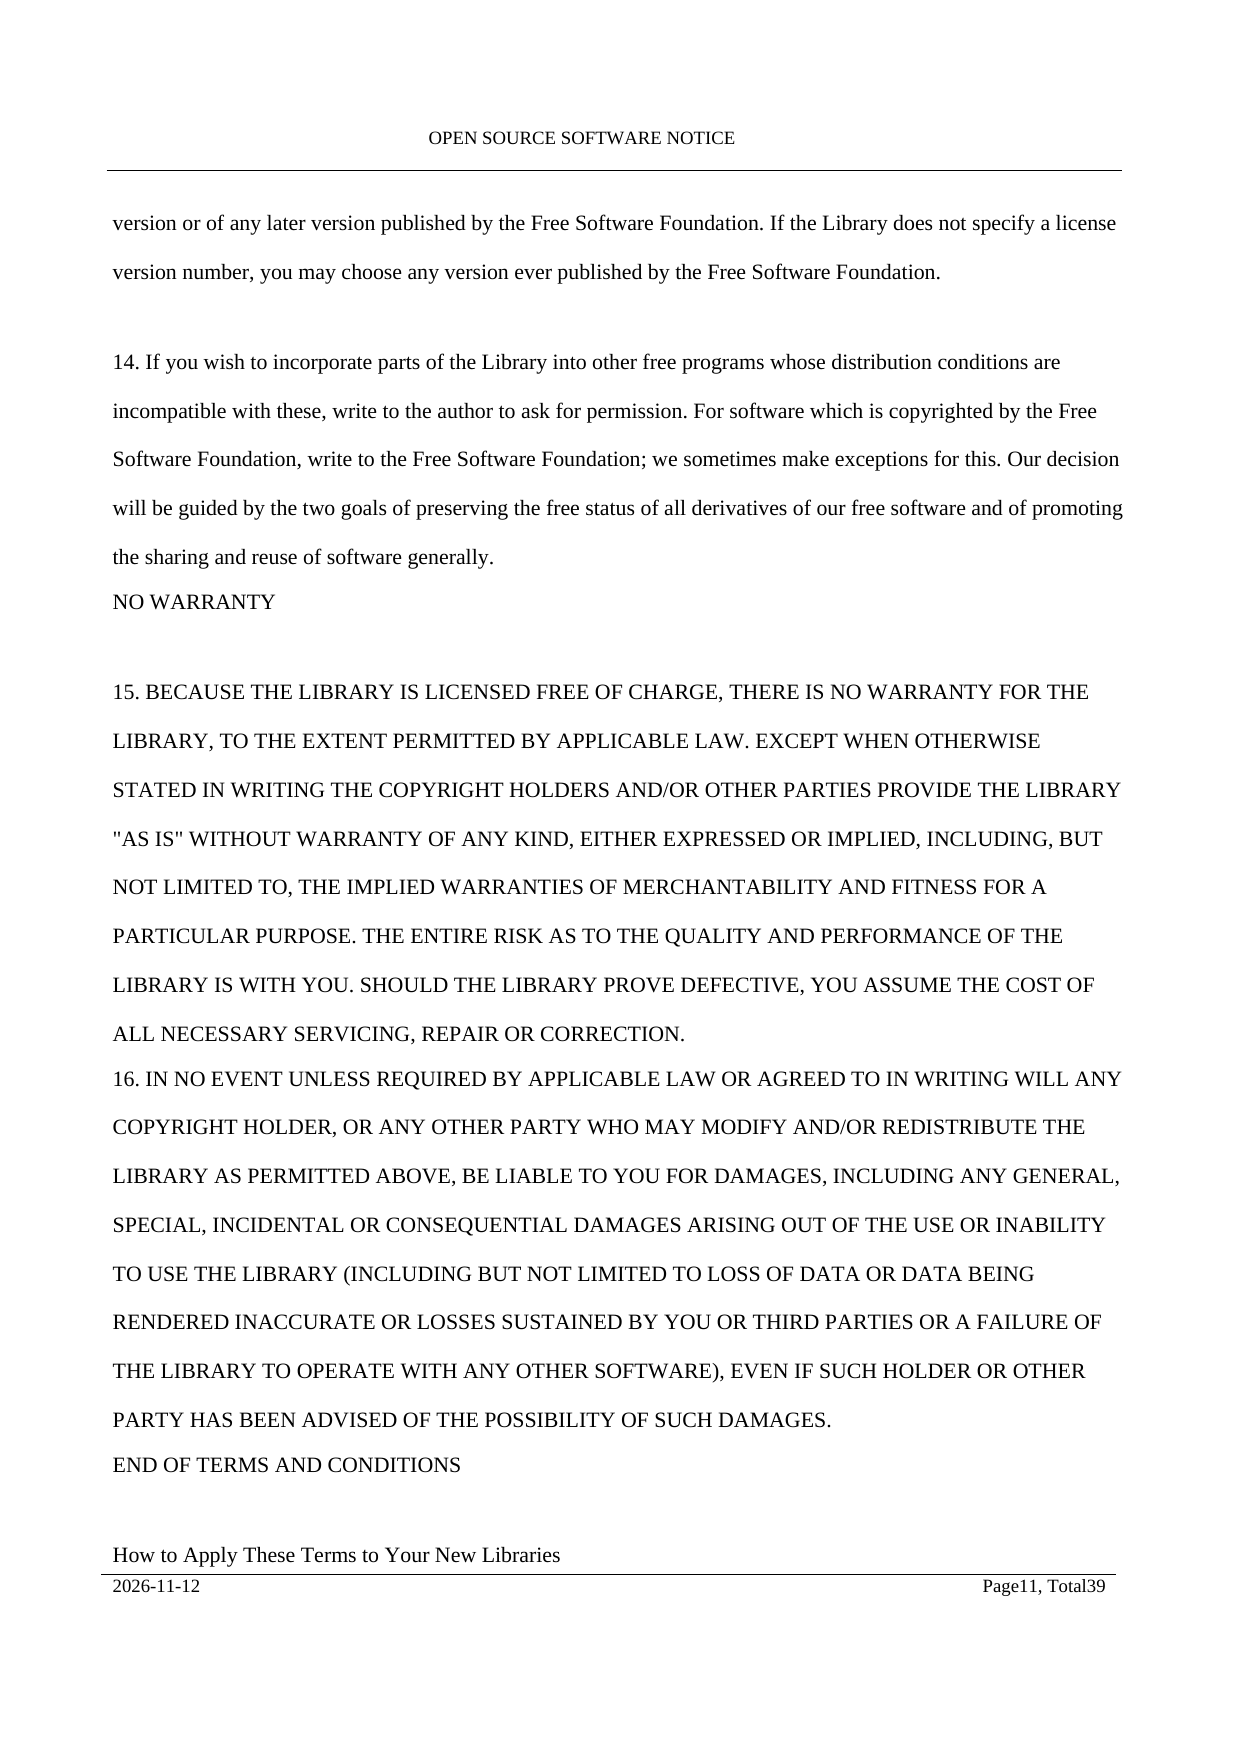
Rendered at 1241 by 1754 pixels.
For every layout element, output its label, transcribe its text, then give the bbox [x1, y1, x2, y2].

text END OF TERMS AND CONDITIONS [112, 1448, 1128, 1481]
text 16. IN NO EVENT UNLESS REQUIRED BY APPLICABLE LAW OR AGREED TO IN WRITING WILL ANY COPYRIGHT HOLDER, OR ANY OTHER PARTY WHO MAY MODIFY AND/OR REDISTRIBUTE THE LIBRARY AS PERMITTED ABOVE, BE LIABLE TO YOU FOR DAMAGES, INCLUDING ANY GENERAL, SPECIAL, INCIDENTAL OR CONSEQUENTIAL DAMAGES ARISING OUT OF THE USE OR INABILITY TO USE THE LIBRARY (INCLUDING BUT NOT LIMITED TO LOSS OF DATA OR DATA BEING RENDERED INACCURATE OR LOSSES SUSTAINED BY YOU OR THIRD PARTIES OR A FAILURE OF THE LIBRARY TO OPERATE WITH ANY OTHER SOFTWARE), EVEN IF SUCH HOLDER OR OTHER PARTY HAS BEEN ADVISED OF THE POSSIBILITY OF SUCH DAMAGES. [112, 1062, 1128, 1436]
text 14. If you wish to incorporate parts of the Library into other free programs whose distribution conditions are incompatible with these, write to the author to ask for permission. For software which is copyrighted by the Free Software Foundation, write to the Free Software Foundation; we sometimes make exceptions for this. Our decision will be guided by the two goals of preserving the free status of all derivatives of our free software and of promoting the sharing and reuse of software generally. [112, 345, 1128, 573]
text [112, 206, 1128, 288]
text How to Apply These Terms to Your New Libraries [112, 1538, 1128, 1571]
text NO WARRANTY [112, 585, 1128, 618]
text 15. BECAUSE THE LIBRARY IS LICENSED FREE OF CHARGE, THERE IS NO WARRANTY FOR THE LIBRARY, TO THE EXTENT PERMITTED BY APPLICABLE LAW. EXCEPT WHEN OTHERWISE STATED IN WRITING THE COPYRIGHT HOLDERS AND/OR OTHER PARTIES PROVIDE THE LIBRARY "AS IS" WITHOUT WARRANTY OF ANY KIND, EITHER EXPRESSED OR IMPLIED, INCLUDING, BUT NOT LIMITED TO, THE IMPLIED WARRANTIES OF MERCHANTABILITY AND FITNESS FOR A PARTICULAR PURPOSE. THE ENTIRE RISK AS TO THE QUALITY AND PERFORMANCE OF THE LIBRARY IS WITH YOU. SHOULD THE LIBRARY PROVE DEFECTIVE, YOU ASSUME THE COST OF ALL NECESSARY SERVICING, REPAIR OR CORRECTION. [112, 676, 1128, 1049]
